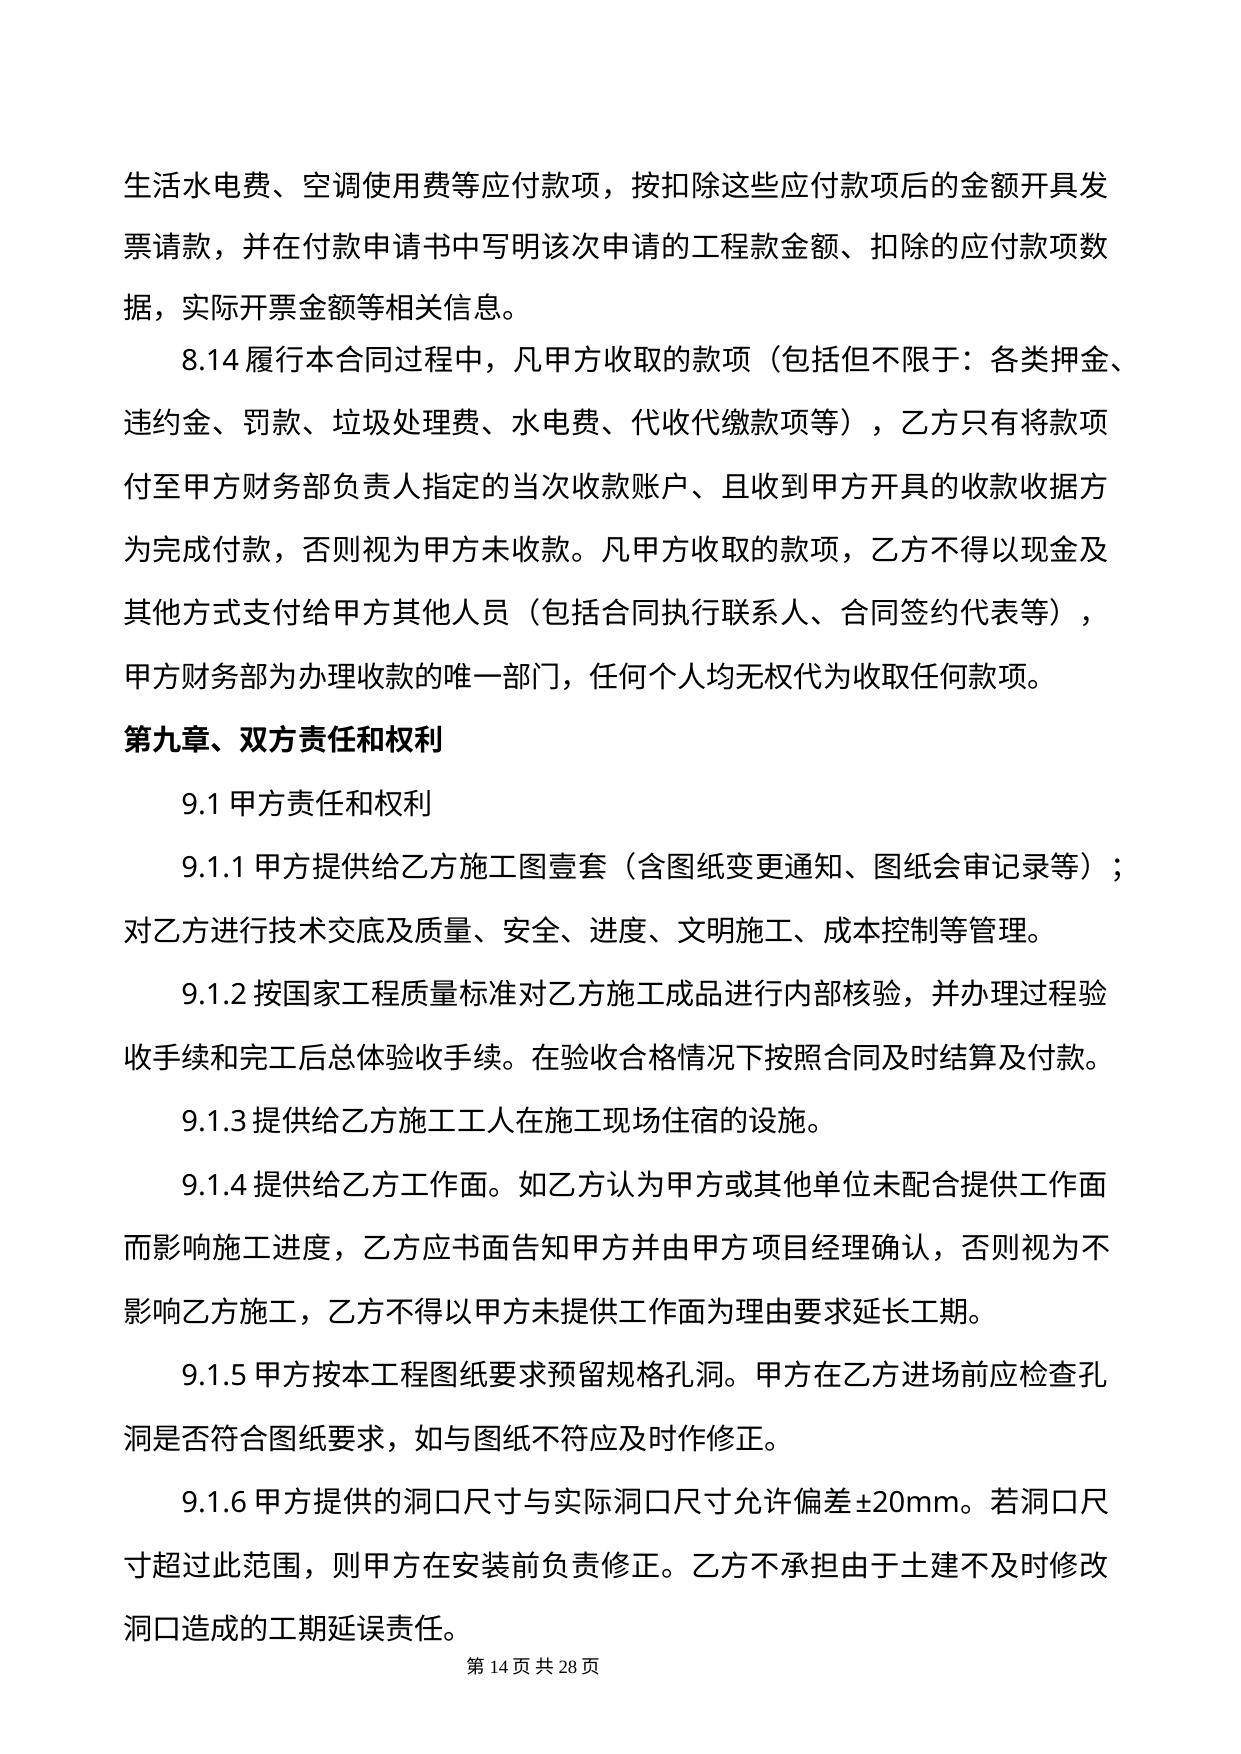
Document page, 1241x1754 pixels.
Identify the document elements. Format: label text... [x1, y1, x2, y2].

text 第九章、双方责任和权利 [123, 717, 1110, 759]
text 9.1.2按国家工程质量标准对乙方施工成品进行内部核验，并办理过程验收手续和完工后总体验收手续。在验收合格情况下按照合同及时结算及付款。 [123, 971, 1110, 1077]
text 9.1.4提供给乙方工作面。如乙方认为甲方或其他单位未配合提供工作面而影响施工进度，乙方应书面告知甲方并由甲方项目经理确认，否则视为不影响乙方施工，乙方不得以甲方未提供工作面为理由要求延长工期。 [123, 1161, 1110, 1331]
text 9.1.3提供给乙方施工工人在施工现场住宿的设施。 [123, 1098, 1110, 1140]
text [123, 153, 1110, 336]
text 9.1.5甲方按本工程图纸要求预留规格孔洞。甲方在乙方进场前应检查孔洞是否符合图纸要求，如与图纸不符应及时作修正。 [123, 1352, 1110, 1458]
text 9.1.6甲方提供的洞口尺寸与实际洞口尺寸允许偏差±20mm。若洞口尺寸超过此范围，则甲方在安装前负责修正。乙方不承担由于土建不及时修改洞口造成的工期延误责任。 [123, 1479, 1110, 1648]
text 9.1.1甲方提供给乙方施工图壹套（含图纸变更通知、图纸会审记录等）；对乙方进行技术交底及质量、安全、进度、文明施工、成本控制等管理。 [123, 844, 1110, 950]
text 9.1甲方责任和权利 [123, 780, 1110, 823]
text 8.14履行本合同过程中，凡甲方收取的款项（包括但不限于：各类押金、违约金、罚款、垃圾处理费、水电费、代收代缴款项等），乙方只有将款项付至甲方财务部负责人指定的当次收款账户、且收到甲方开具的收款收据方为完成付款，否则视为甲方未收款。凡甲方收取的款项，乙方不得以现金及其他方式支付给甲方其他人员（包括合同执行联系人、合同签约代表等），甲方财务部为办理收款的唯一部门，任何个人均无权代为收取任何款项。 [123, 336, 1110, 696]
